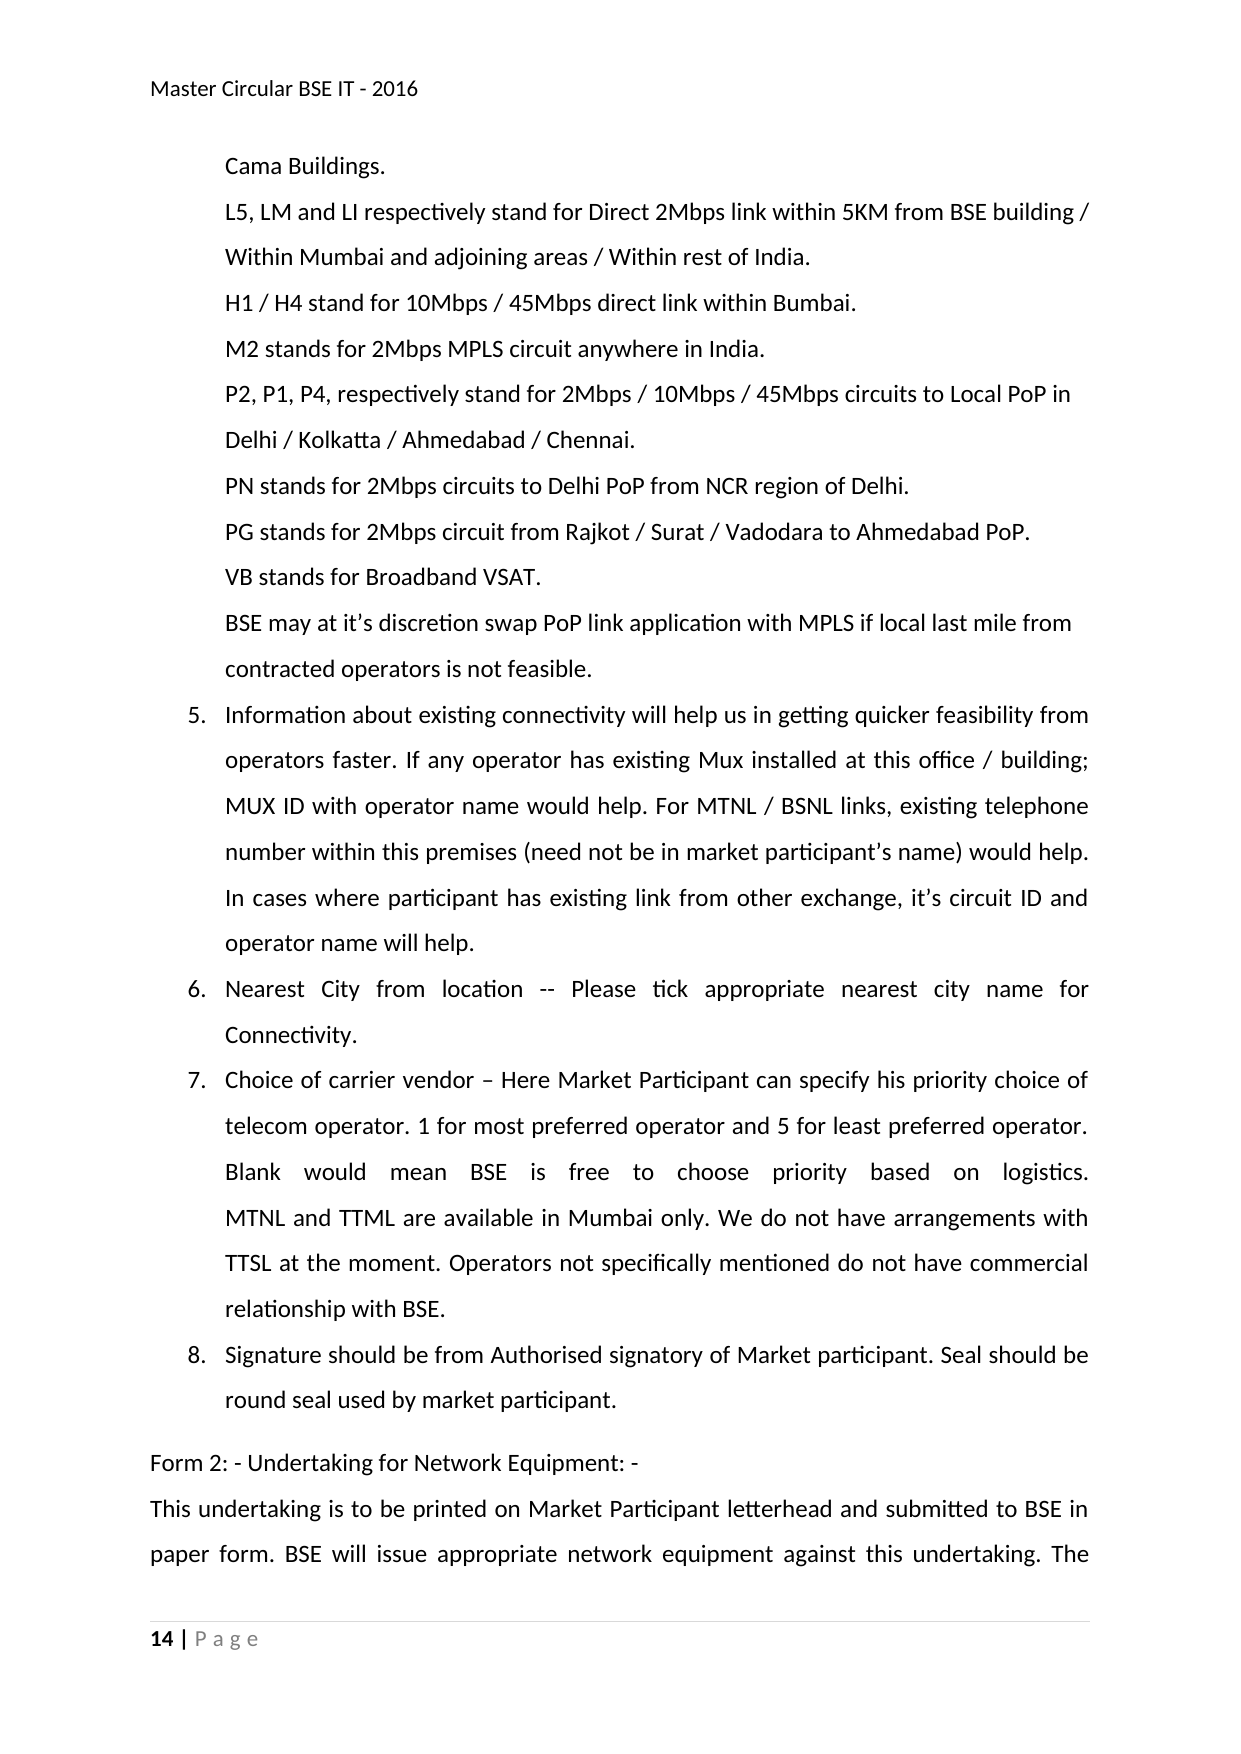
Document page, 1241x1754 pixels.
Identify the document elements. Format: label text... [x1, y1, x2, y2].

list Choice of carrier vendor – Here Market Participant can specify his priority choice of telecom operator. 1 for most preferred operator and 5 for least preferred operator. Blank would mean BSE is free to choose priority based on logistics. MTNL and TTML are available in Mumbai only. We do not have arrangements with TTSL at the moment. Operators not specifically mentioned do not have commercial relationship with BSE. [187, 1064, 1090, 1324]
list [187, 150, 1090, 683]
list Signature should be from Authorised signatory of Market participant. Seal should be round seal used by market participant. [187, 1339, 1090, 1415]
list Information about existing connectivity will help us in getting quicker feasibility from operators faster. If any operator has existing Mux installed at this office / building; MUX ID with operator name would help. For MTNL / BSNL links, existing telephone number within this premises (need not be in market participant’s name) would help. In cases where participant has existing link from other exchange, it’s circuit ID and operator name will help. [187, 699, 1090, 958]
list Nearest City from location -- Please tick appropriate nearest city name for Connectivity. [187, 973, 1090, 1049]
subtitle Form 2: - Undertaking for Network Equipment: - [150, 1447, 1090, 1478]
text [150, 1493, 1090, 1569]
